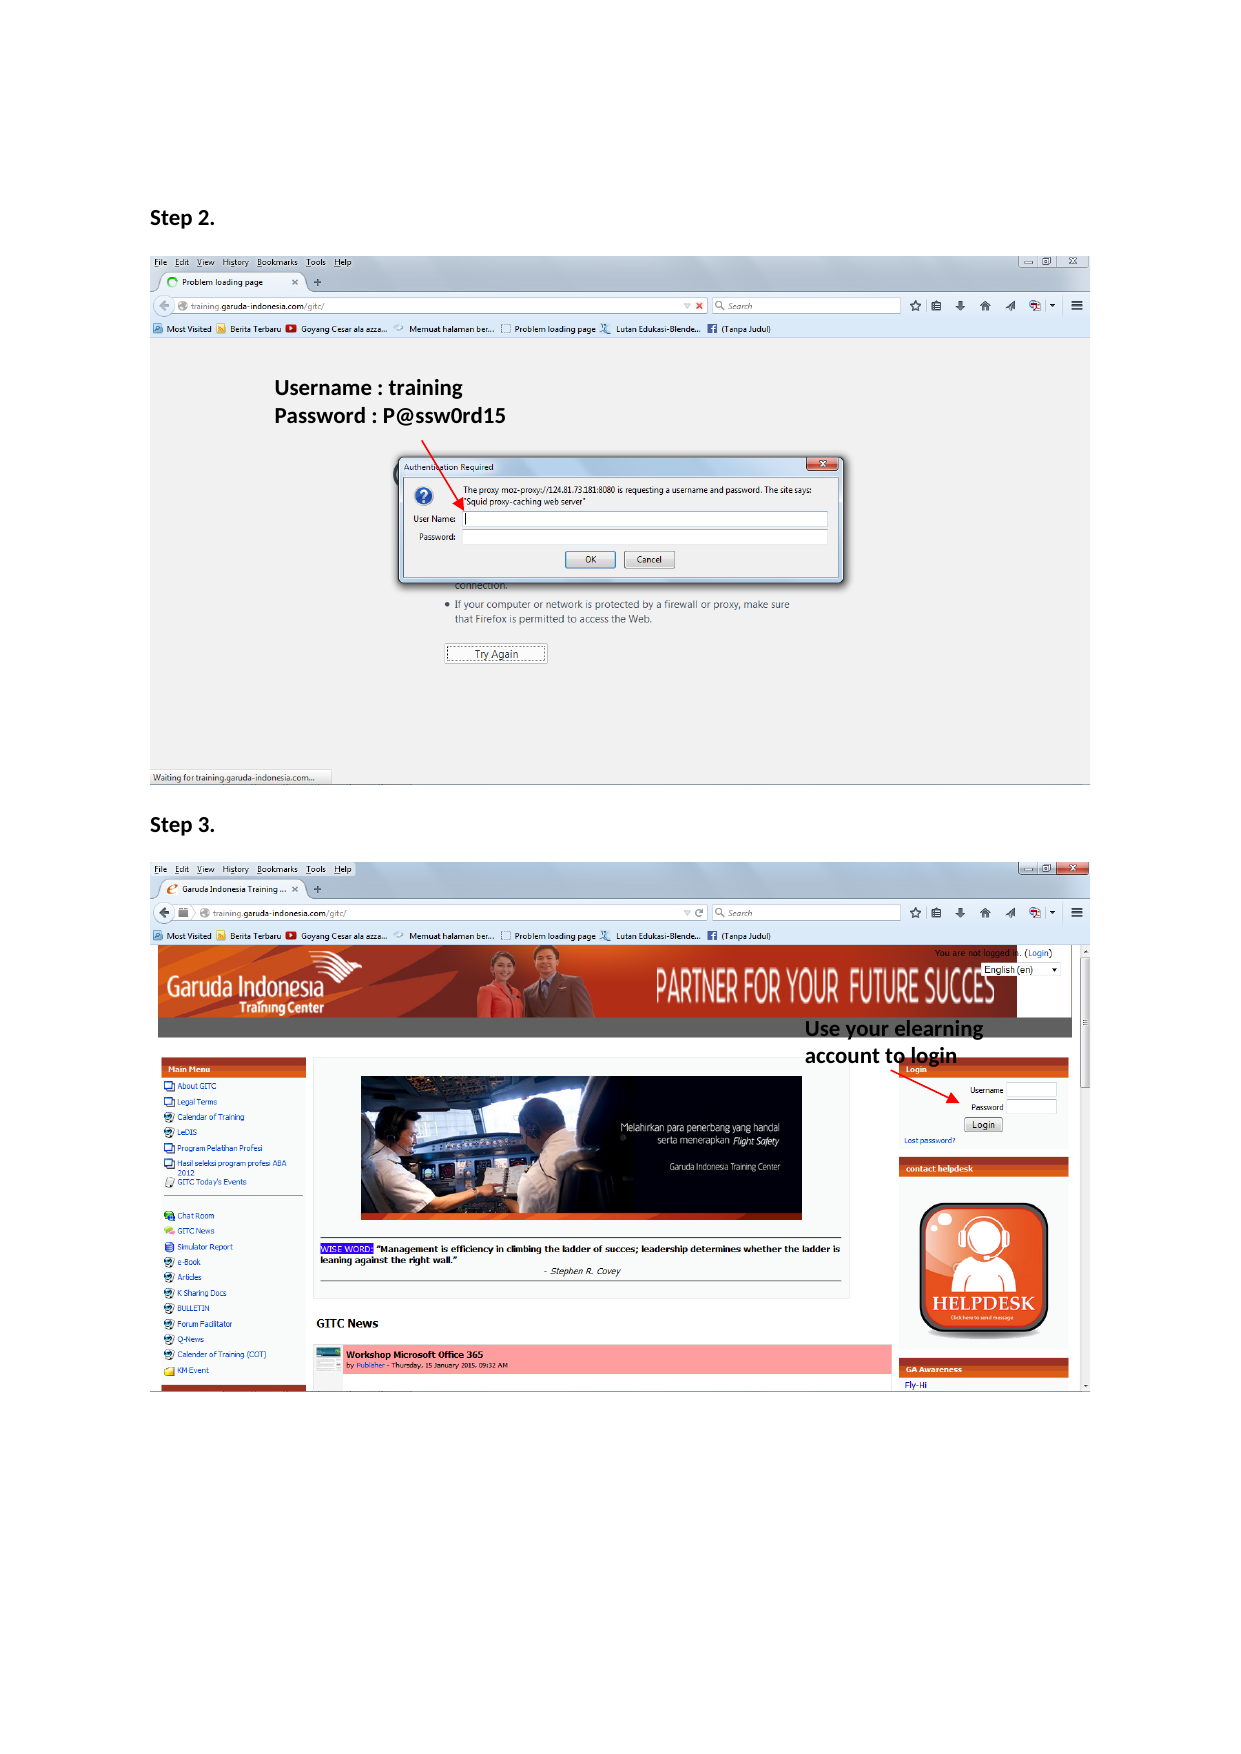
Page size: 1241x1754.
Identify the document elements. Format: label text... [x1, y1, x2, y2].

text Step 2. [150, 203, 1090, 231]
picture [150, 862, 1091, 1392]
text Step 3. [150, 810, 1090, 838]
picture [150, 256, 1091, 785]
